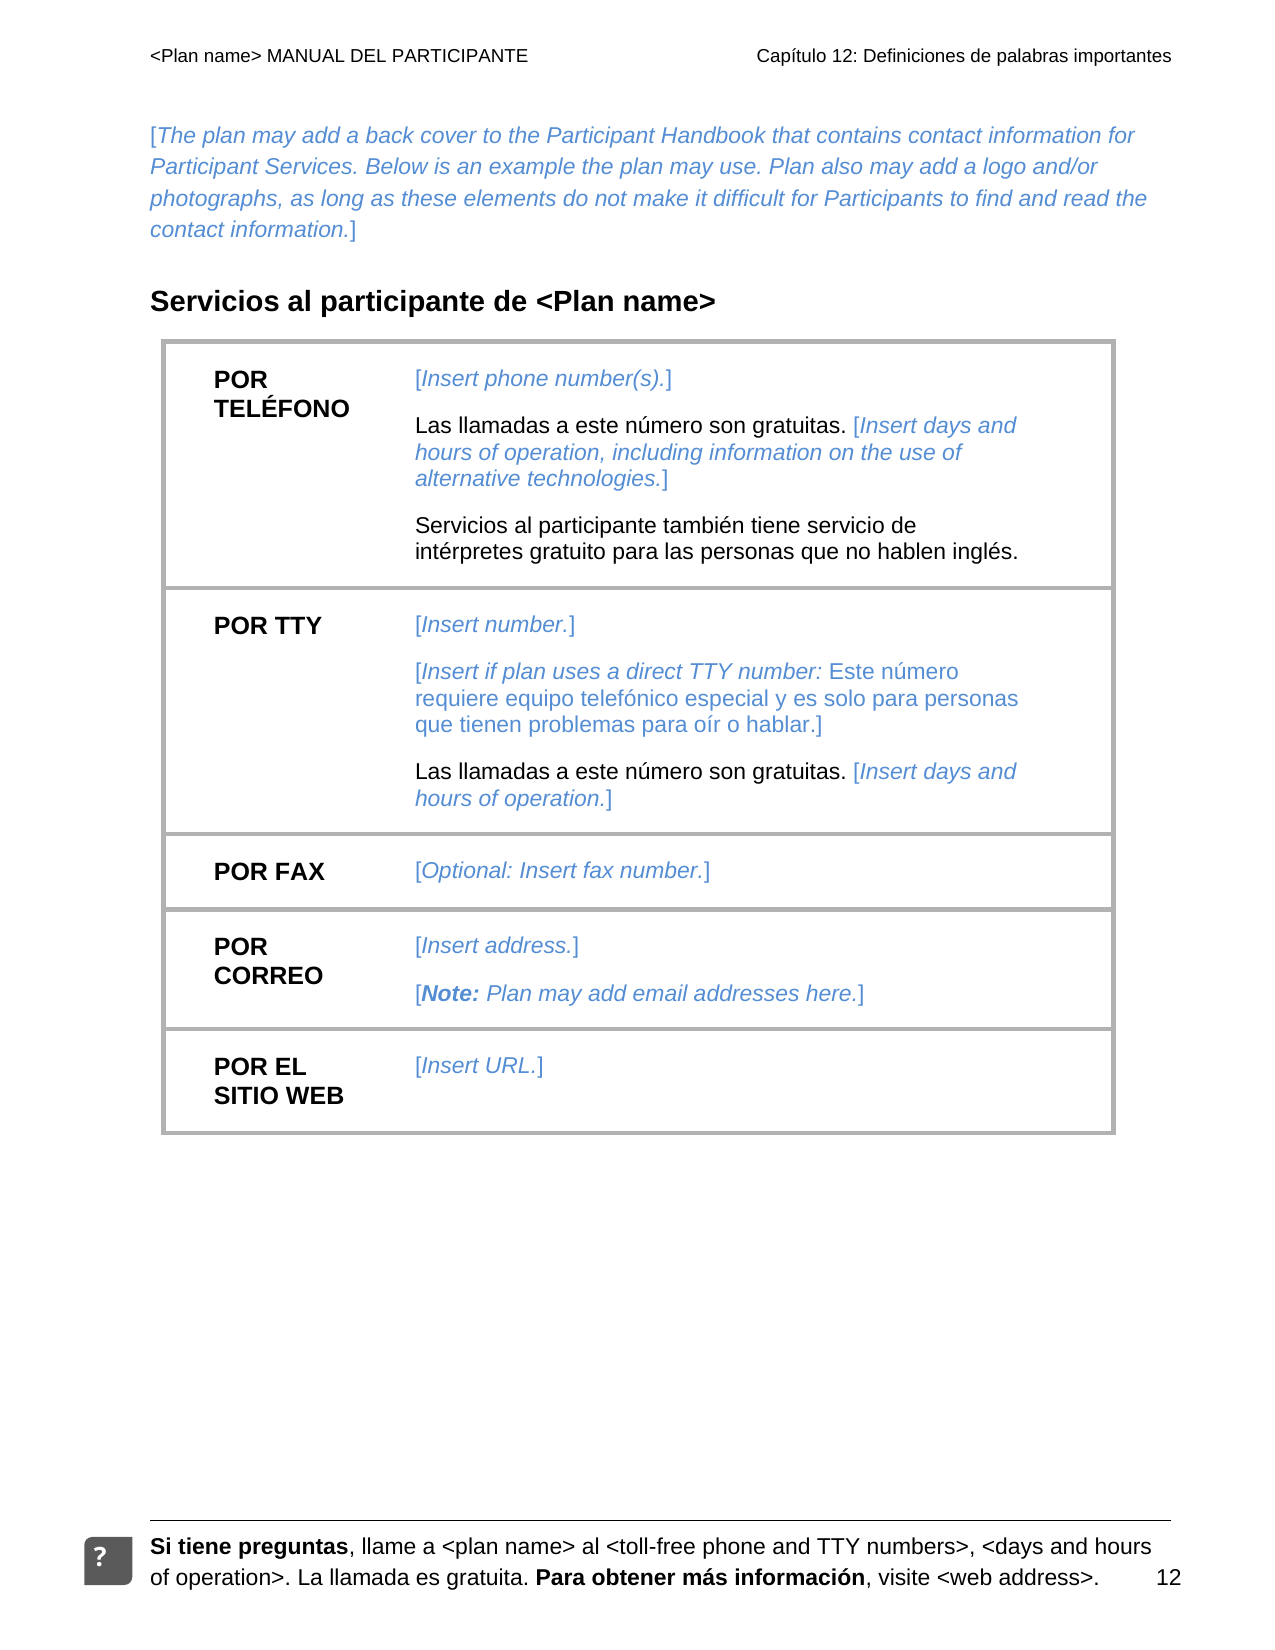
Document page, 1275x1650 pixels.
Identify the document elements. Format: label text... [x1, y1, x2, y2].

table_cell [Insert address.] [Note: Plan may add email addresses here.] [389, 912, 1111, 1027]
table_cell POR FAX [166, 836, 388, 907]
table_cell POR TTY [166, 590, 388, 832]
text [The plan may add a back cover to the Participant Handbook that contains contact information for Participant Services. Below is an example the plan may use. Plan also may add a logo and/or photographs, as long as these elements do not make it difficult for Participants to find and read the contact information.] [150, 118, 1171, 243]
table_cell POR CORREO [166, 912, 388, 1027]
table_cell [Insert number.] [Insert if plan uses a direct TTY number: Este número requiere equipo telefónico especial y es solo para personas que tienen problemas para oír o hablar.] Las llamadas a este número son gratuitas. [Insert days and hours of operation.] [389, 590, 1111, 832]
table_cell [Optional: Insert fax number.] [389, 836, 1111, 907]
text Servicios al participante de <Plan name> [150, 281, 1171, 318]
table_cell POR EL SITIO WEB [166, 1031, 388, 1131]
table_header [Insert phone number(s).] Las llamadas a este número son gratuitas. [Insert days and hours of operation, including information on the use of alternative technologies.] Servicios al participante también tiene servicio de intérpretes gratuito para las personas que no hablen inglés. [389, 344, 1111, 586]
table_header POR TELÉFONO [166, 344, 388, 586]
table_cell [Insert URL.] [389, 1031, 1111, 1131]
